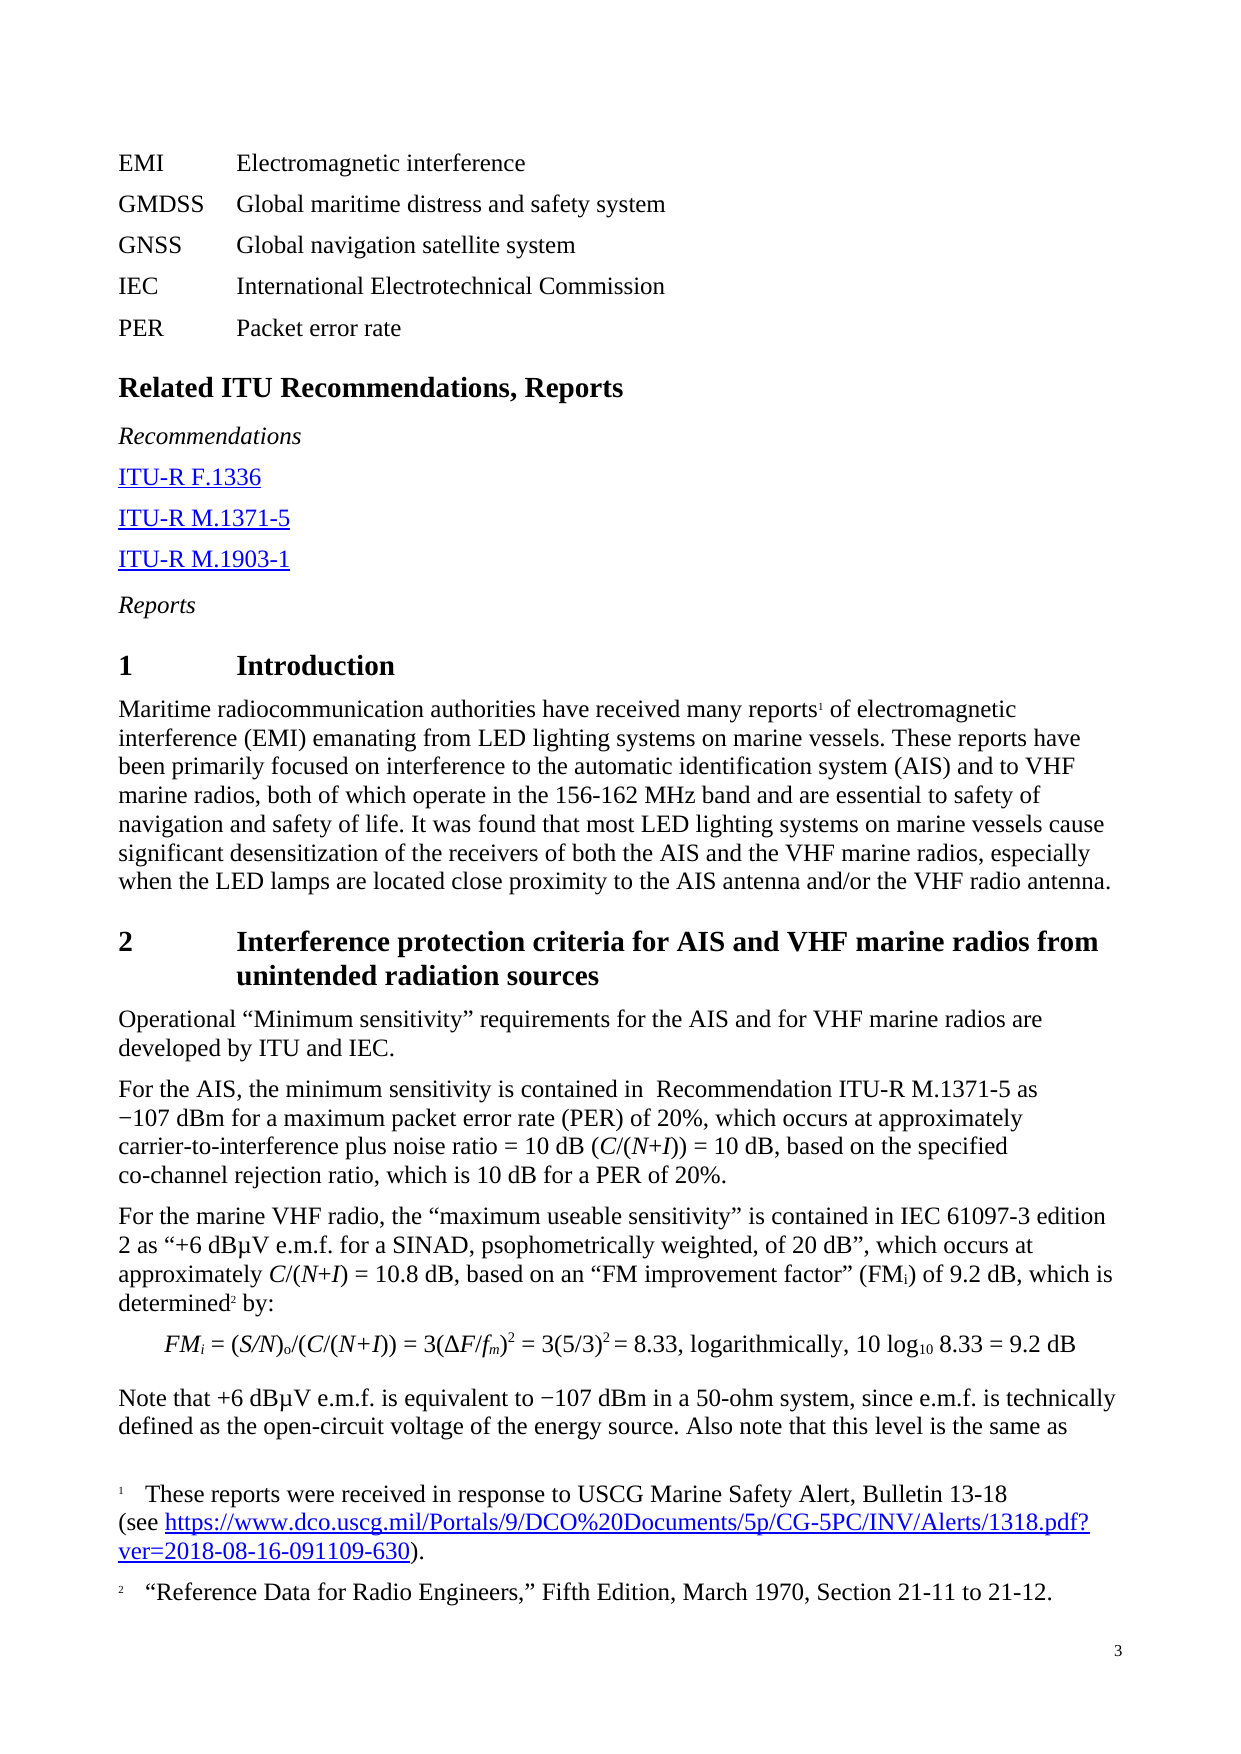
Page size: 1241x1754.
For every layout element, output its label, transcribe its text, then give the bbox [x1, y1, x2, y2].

text ITU-R F.1336 [118, 462, 1122, 491]
subtitle Recommendations [118, 421, 1122, 449]
subtitle Reports [118, 590, 1122, 619]
text GMDSS Global maritime distress and safety system [118, 189, 1122, 218]
text For the AIS, the minimum sensitivity is contained in Recommendation ITU-R M.1371-5 as −107 dBm for a maximum packet error rate (PER) of 20%, which occurs at approximately carrier-to-interference plus noise ratio = 10 dB (C/(N+I)) = 10 dB, based on the specified co-channel rejection ratio, which is 10 dB for a PER of 20%. [118, 1074, 1122, 1189]
text EMI Electromagnetic interference [118, 148, 1122, 176]
subtitle Related ITU Recommendations, Reports [118, 371, 1122, 404]
text IEC International Electrotechnical Commission [118, 271, 1122, 300]
subtitle 1 Introduction [118, 648, 1122, 681]
text ITU-R M.1371-5 [118, 503, 1122, 532]
text Operational “Minimum sensitivity” requirements for the AIS and for VHF marine radios are developed by ITU and IEC. [118, 1004, 1122, 1061]
text GNSS Global navigation satellite system [118, 230, 1122, 259]
text PER Packet error rate [118, 313, 1122, 341]
text Maritime radiocommunication authorities have received many reports of electromagnetic interference (EMI) emanating from LED lighting systems on marine vessels. These reports have been primarily focused on interference to the automatic identification system (AIS) and to VHF marine radios, both of which operate in the 156-162 MHz band and are essential to safety of navigation and safety of life. It was found that most LED lighting systems on marine vessels cause significant desensitization of the receivers of both the AIS and the VHF marine radios, especially when the LED lamps are located close proximity to the AIS antenna and/or the VHF radio antenna. [118, 694, 1122, 895]
text FMi = (S/N)o/(C/(N+I)) = 3(∆F/fm)2 = 3(5/3)2 = 8.33, logarithmically, 10 log10 8.33 = 9.2 dB [118, 1329, 1122, 1358]
text ITU-R M.1903-1 [118, 544, 1122, 573]
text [118, 1383, 1122, 1440]
text For the marine VHF radio, the “maximum useable sensitivity” is contained in IEC 61097-3 edition 2 as “+6 dBµV e.m.f. for a SINAD, psophometrically weighted, of 20 dB”, which occurs at approximately C/(N+I) = 10.8 dB, based on an “FM improvement factor” (FMi) of 9.2 dB, which is determined by: [118, 1201, 1122, 1316]
subtitle 2 Interference protection criteria for AIS and VHF marine radios from unintended radiation sources [118, 924, 1122, 991]
